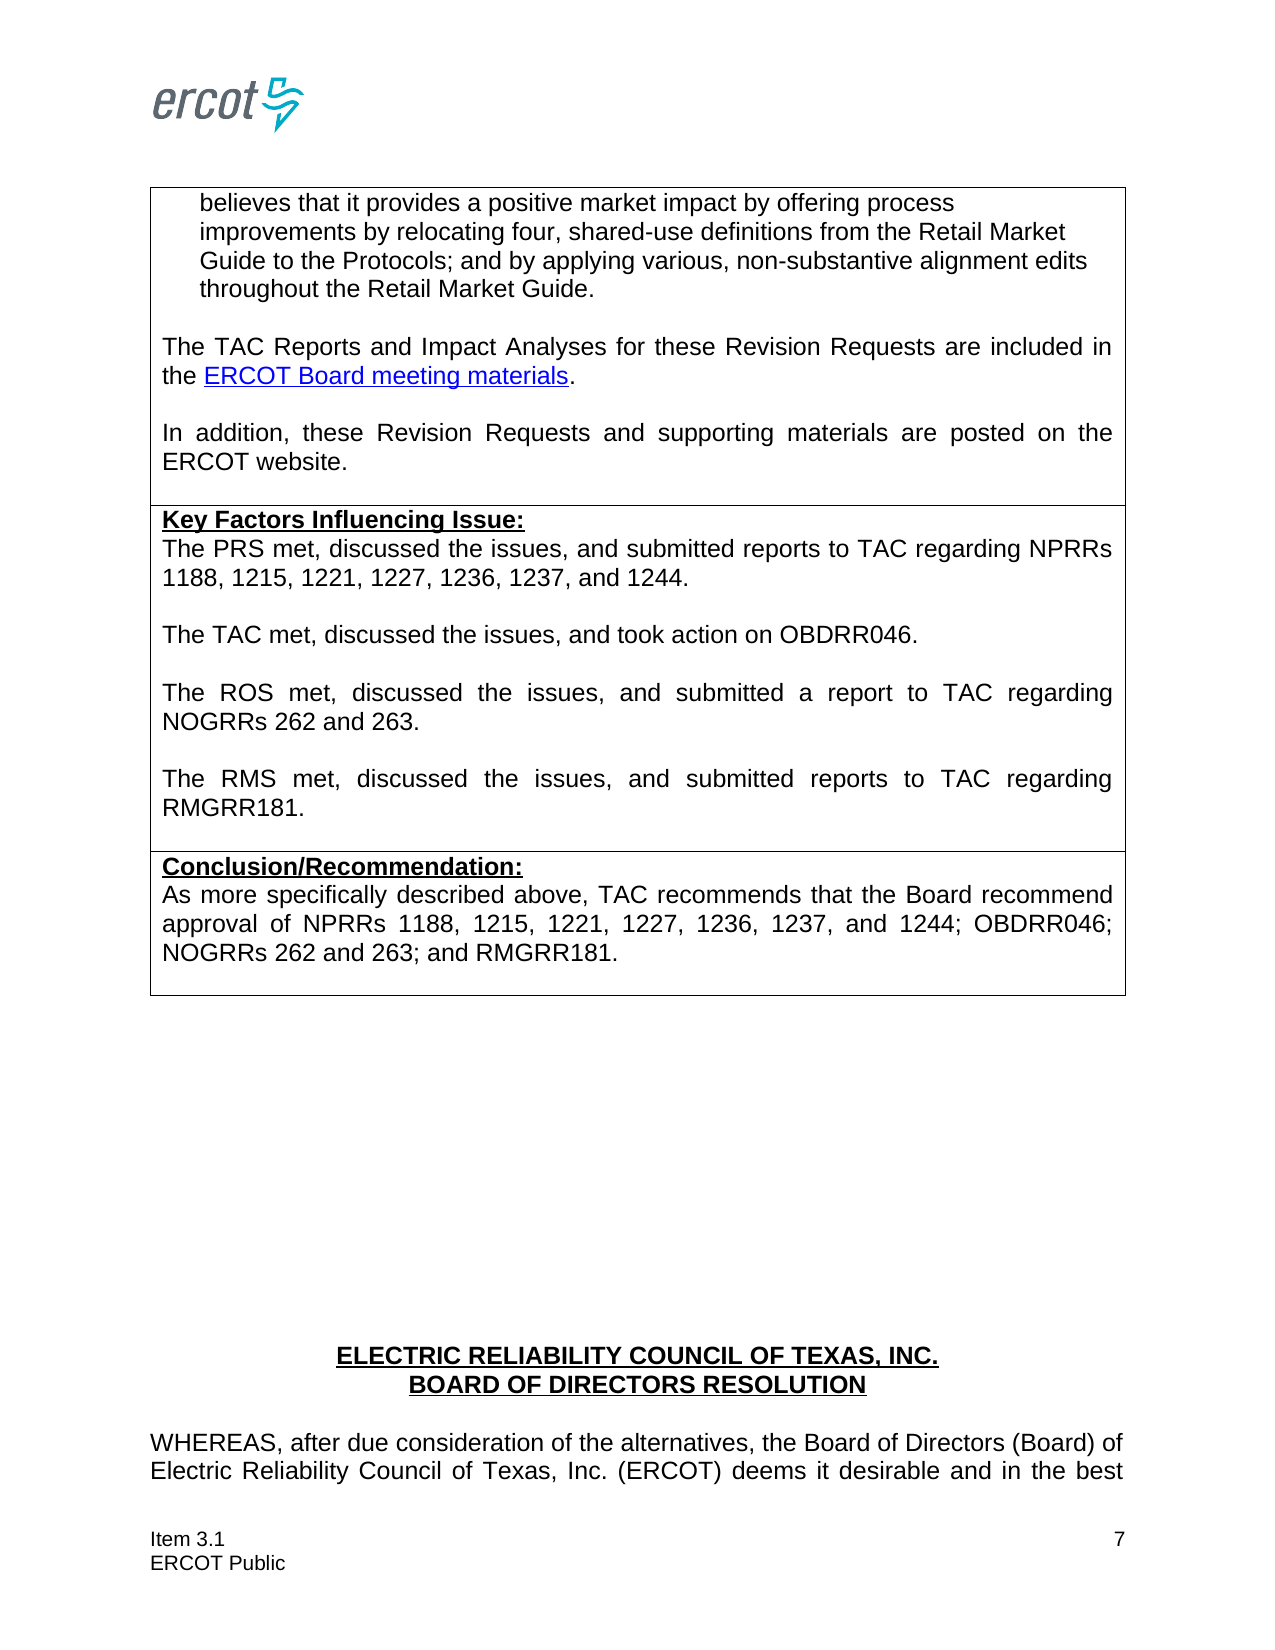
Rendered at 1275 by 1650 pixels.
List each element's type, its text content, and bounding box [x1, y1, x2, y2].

text BOARD OF DIRECTORS RESOLUTION [150, 1370, 1125, 1399]
table_cell Conclusion/Recommendation: As more specifically described above, TAC recommends that the Board recommend approval of NPRRs 1188, 1215, 1221, 1227, 1236, 1237, and 1244; OBDRR046; NOGRRs 262 and 263; and RMGRR181. [151, 852, 1125, 995]
picture [150, 75, 307, 135]
text ELECTRIC RELIABILITY COUNCIL OF TEXAS, INC. [150, 1341, 1125, 1370]
table_cell Key Factors Influencing Issue: The PRS met, discussed the issues, and submitted reports to TAC regarding NPRRs 1188, 1215, 1221, 1227, 1236, 1237, and 1244. The TAC met, discussed the issues, and took action on OBDRR046. The ROS met, discussed the issues, and submitted a report to TAC regarding NOGRRs 262 and 263. The RMS met, discussed the issues, and submitted reports to TAC regarding RMGRR181. [151, 506, 1125, 851]
